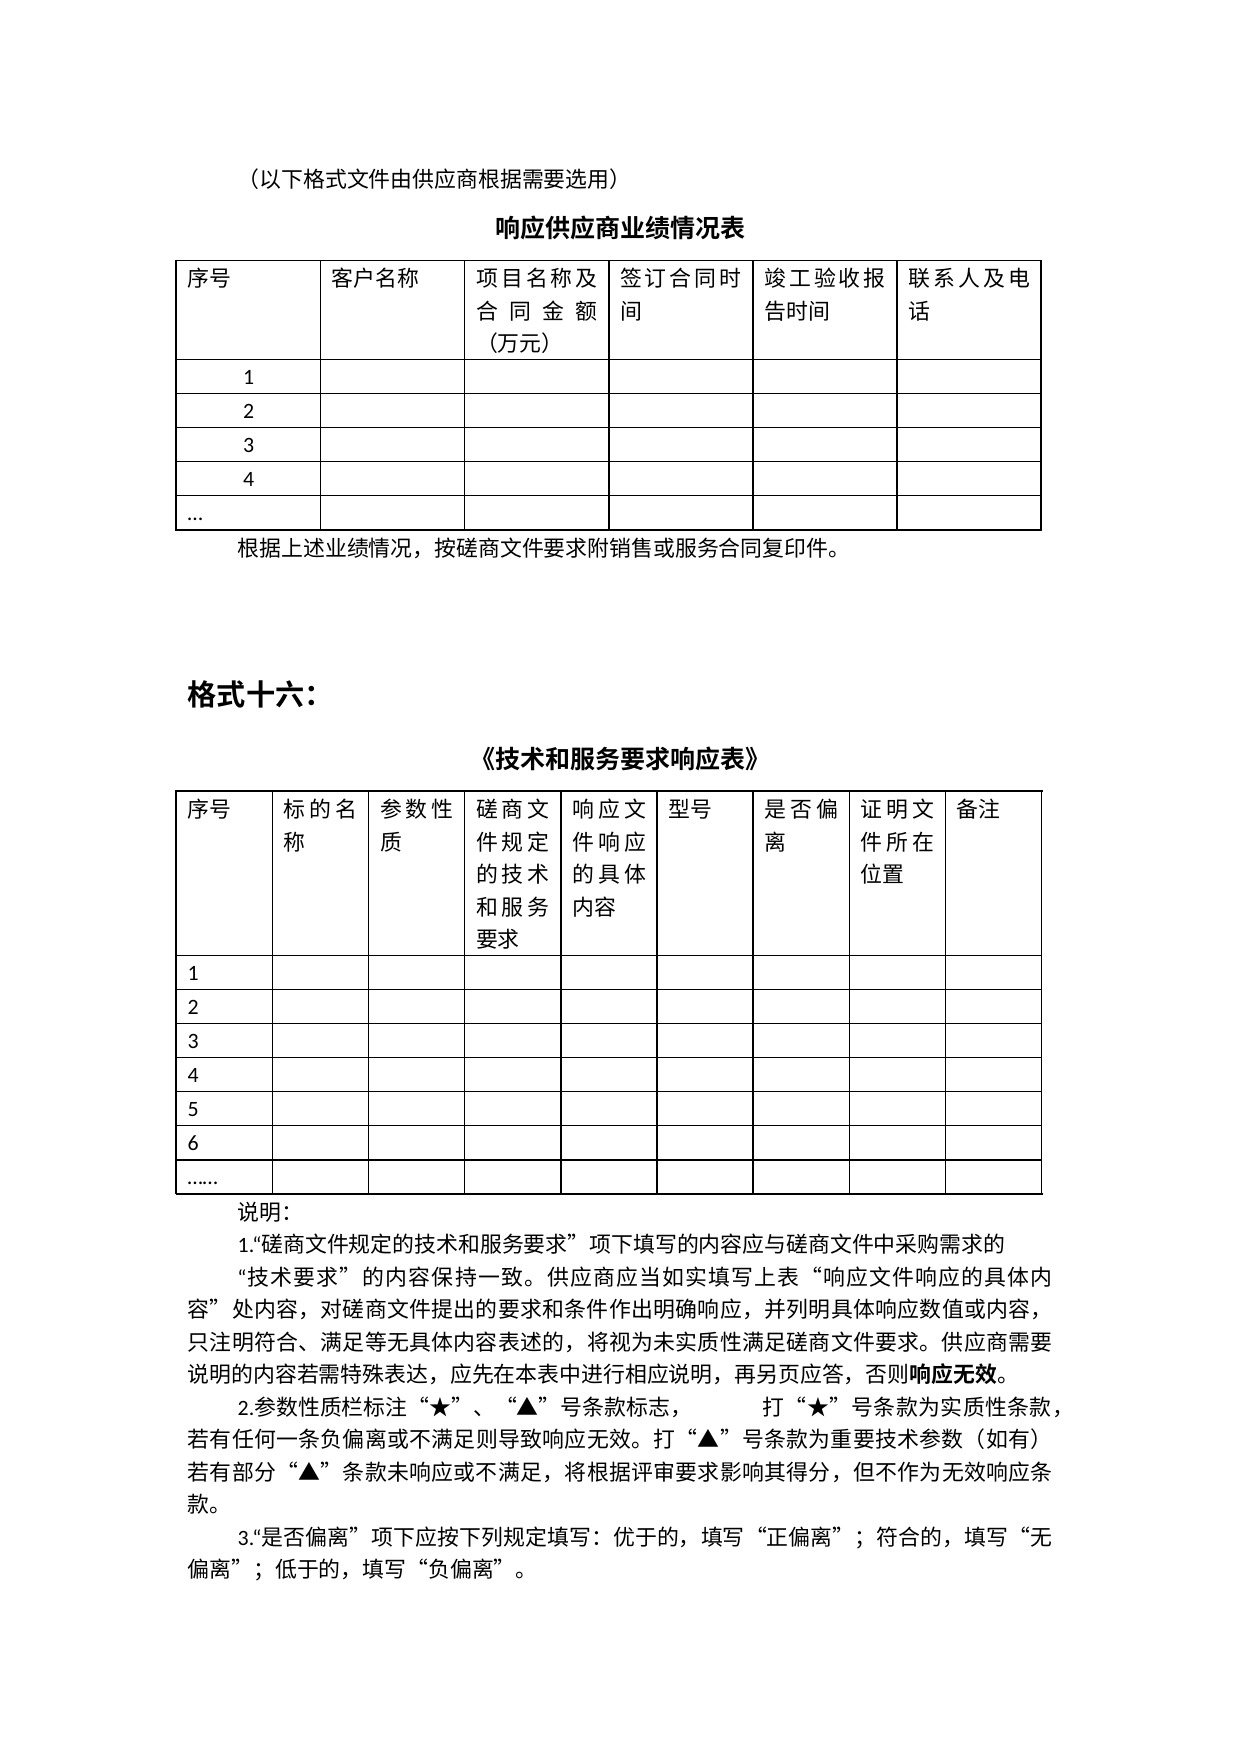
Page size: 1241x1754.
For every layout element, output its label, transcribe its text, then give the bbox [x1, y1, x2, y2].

table_cell [946, 990, 1041, 1023]
text 说明： [187, 1194, 1053, 1227]
table_cell [321, 496, 464, 529]
table_cell 4 [177, 462, 320, 495]
table_cell [369, 990, 464, 1023]
table_cell [465, 428, 608, 461]
table_cell [754, 1024, 849, 1057]
table_cell [369, 1058, 464, 1091]
table_cell [273, 1058, 368, 1091]
table_cell [850, 990, 945, 1023]
table_cell [754, 496, 896, 529]
table_cell [273, 1161, 368, 1193]
table_cell [465, 1092, 560, 1125]
table_header 项目名称及合同金额（万元） [465, 261, 608, 358]
text 根据上述业绩情况，按磋商文件要求附销售或服务合同复印件。 [187, 530, 1053, 563]
table_cell [754, 990, 849, 1023]
table_cell [898, 462, 1040, 495]
table_cell [658, 990, 752, 1023]
table_header 客户名称 [321, 261, 464, 358]
table_cell [658, 956, 752, 988]
table_header 序号 [177, 261, 320, 358]
table_cell [369, 1126, 464, 1159]
table_cell 6 [177, 1126, 272, 1159]
table_cell [850, 1092, 945, 1125]
table_cell 1 [177, 360, 320, 393]
table_cell [658, 1024, 752, 1057]
table_cell [321, 394, 464, 427]
table_cell [754, 1161, 849, 1193]
table_cell [273, 1024, 368, 1057]
text 格式十六： [187, 660, 1053, 725]
text 3.“是否偏离”项下应按下列规定填写：优于的，填写“正偏离”；符合的，填写“无偏离”；低于的，填写“负偏离”。 [187, 1519, 1053, 1584]
table_header 联系人及电话 [898, 261, 1040, 358]
table_cell [465, 1024, 560, 1057]
table_cell 3 [177, 428, 320, 461]
text 2.参数性质栏标注“★”、“▲”号条款标志， 打“★”号条款为实质性条款，若有任何一条负偏离或不满足则导致响应无效。打“▲”号条款为重要技术参数（如有），若有部分“▲”条款未响应或不满足，将根据评审要求影响其得分，但不作为无效响应条款。 [187, 1389, 1053, 1519]
table_cell 5 [177, 1092, 272, 1125]
table_header 序号 [177, 792, 272, 954]
table_cell …… [177, 1161, 272, 1193]
table_cell [465, 956, 560, 988]
table_cell [898, 496, 1040, 529]
table_cell [658, 1161, 752, 1193]
table_cell [754, 1092, 849, 1125]
table_header 型号 [658, 792, 752, 954]
table_cell [273, 956, 368, 988]
table_cell 4 [177, 1058, 272, 1091]
table_cell [273, 1092, 368, 1125]
table_cell [658, 1058, 752, 1091]
table_cell [465, 394, 608, 427]
table_cell 2 [177, 394, 320, 427]
table_header 是否偏离 [754, 792, 849, 954]
table_cell [321, 360, 464, 393]
table_cell [562, 1058, 656, 1091]
table_cell 3 [177, 1024, 272, 1057]
table_cell [946, 956, 1041, 988]
table_cell [562, 1126, 656, 1159]
text 1.“磋商文件规定的技术和服务要求”项下填写的内容应与磋商文件中采购需求的 “技术要求”的内容保持一致。供应商应当如实填写上表“响应文件响应的具体内容”处内容，对磋商文件提出的要求和条件作出明确响应，并列明具体响应数值或内容，只注明符合、满足等无具体内容表述的，将视为未实质性满足磋商文件要求。供应商需要说明的内容若需特殊表达，应先在本表中进行相应说明，再另页应答，否则响应无效。 [187, 1227, 1053, 1389]
table_cell [850, 1058, 945, 1091]
table_cell [321, 462, 464, 495]
table_cell [754, 394, 896, 427]
table_cell 1 [177, 956, 272, 988]
table_cell [273, 990, 368, 1023]
table_cell [898, 428, 1040, 461]
table_cell [850, 956, 945, 988]
table_cell [610, 360, 752, 393]
table_cell [369, 1024, 464, 1057]
table_cell [610, 428, 752, 461]
table_cell [754, 1058, 849, 1091]
table_cell [946, 1161, 1041, 1193]
table_cell [754, 360, 896, 393]
table_cell [946, 1092, 1041, 1125]
text 《技术和服务要求响应表》 [187, 725, 1053, 790]
table_cell [465, 1126, 560, 1159]
table_cell [946, 1058, 1041, 1091]
table_cell [562, 1092, 656, 1125]
table_header 竣工验收报告时间 [754, 261, 896, 358]
table_cell [562, 1161, 656, 1193]
table_cell [465, 1058, 560, 1091]
table_cell [754, 428, 896, 461]
table_cell [562, 956, 656, 988]
table_cell [465, 1161, 560, 1193]
table_cell [369, 1161, 464, 1193]
table_header 响应文件响应的具体内容 [562, 792, 656, 954]
table_cell [562, 990, 656, 1023]
table_cell [465, 360, 608, 393]
table_cell [658, 1126, 752, 1159]
table_header 证明文件所在位置 [850, 792, 945, 954]
table_cell [754, 956, 849, 988]
table_cell … [177, 496, 320, 529]
table_header 标的名称 [273, 792, 368, 954]
table_cell [754, 462, 896, 495]
table_cell [754, 1126, 849, 1159]
table_cell [321, 428, 464, 461]
table_cell [610, 496, 752, 529]
text （以下格式文件由供应商根据需要选用） [187, 162, 1053, 194]
table_cell [658, 1092, 752, 1125]
table_header 签订合同时间 [610, 261, 752, 358]
table_cell [850, 1161, 945, 1193]
table_cell [610, 462, 752, 495]
text 响应供应商业绩情况表 [187, 194, 1053, 259]
table_cell [465, 496, 608, 529]
table_cell [465, 462, 608, 495]
table_header 磋商文件规定的技术和服务要求 [465, 792, 560, 954]
table_header 备注 [946, 792, 1041, 954]
table_cell [562, 1024, 656, 1057]
table_cell [946, 1024, 1041, 1057]
table_cell [273, 1126, 368, 1159]
table_header 参数性质 [369, 792, 464, 954]
table_cell [850, 1126, 945, 1159]
table_cell [369, 1092, 464, 1125]
table_cell [369, 956, 464, 988]
table_cell [898, 394, 1040, 427]
table_cell [850, 1024, 945, 1057]
table_cell [946, 1126, 1041, 1159]
table_cell [898, 360, 1040, 393]
table_cell [465, 990, 560, 1023]
table_cell 2 [177, 990, 272, 1023]
table_cell [610, 394, 752, 427]
